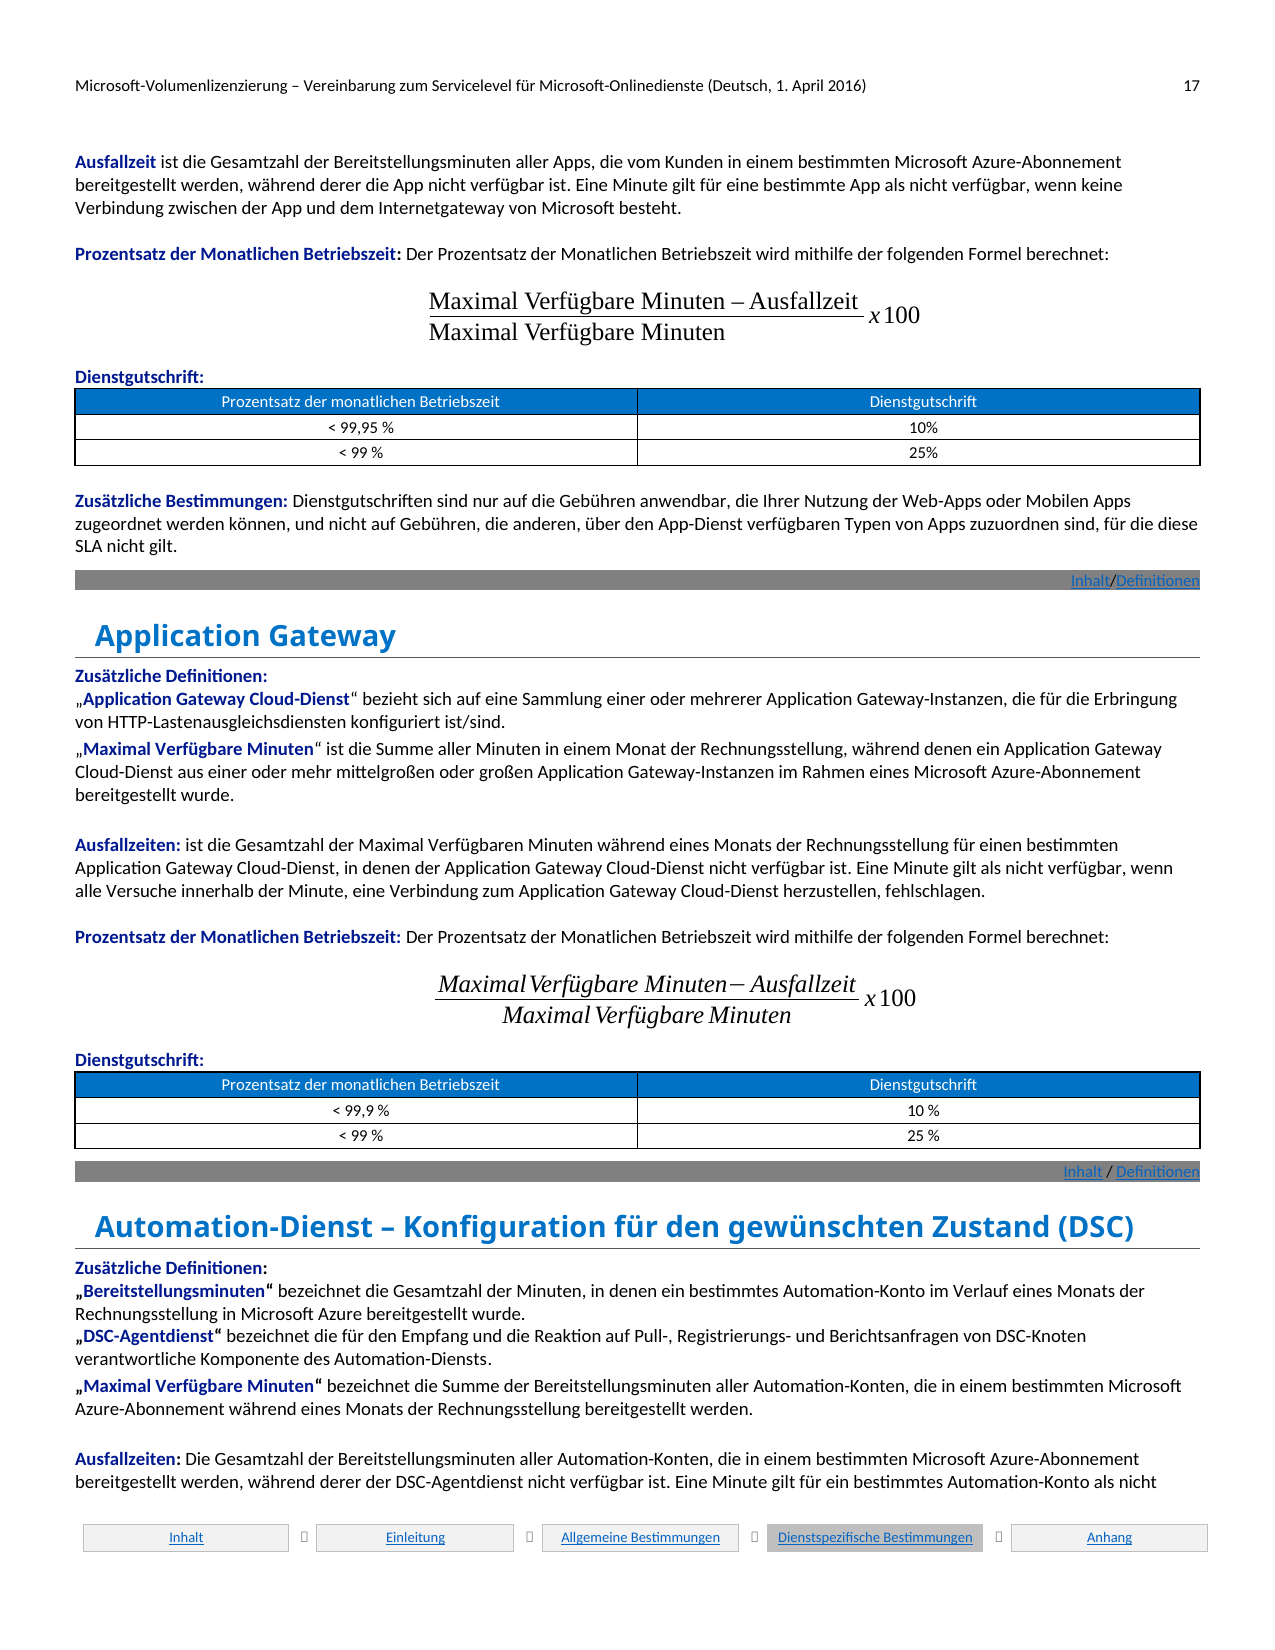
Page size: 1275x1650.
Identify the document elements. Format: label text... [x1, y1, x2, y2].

table_cell < 99 % [76, 440, 637, 465]
table_header Prozentsatz der monatlichen Betriebszeit [76, 389, 637, 414]
list Prozentsatz der Monatlichen Betriebszeit: Der Prozentsatz der Monatlichen Betriebszeit wird mithilfe der folgenden Formel berechnet: [75, 925, 1200, 948]
table_cell < 99,9 % [76, 1098, 637, 1122]
list „Maximal Verfügbare Minuten“ bezeichnet die Summe der Bereitstellungsminuten aller Automation-Konten, die in einem bestimmten Microsoft Azure-Abonnement während eines Monats der Rechnungsstellung bereitgestellt werden. [75, 1374, 1200, 1420]
table_cell < 99,95 % [76, 415, 637, 439]
list Inhalt / Definitionen [75, 1161, 1200, 1182]
list Dienstgutschrift: [75, 365, 1200, 388]
table_cell 10% [638, 415, 1199, 439]
table_cell 10 % [638, 1098, 1199, 1122]
subtitle Application Gateway [75, 615, 1200, 657]
list Zusätzliche Definitionen: [75, 664, 1200, 687]
list Zusätzliche Definitionen: [75, 1256, 1200, 1279]
list Inhalt/Definitionen [75, 570, 1200, 590]
list Ausfallzeiten: ist die Gesamtzahl der Maximal Verfügbaren Minuten während eines Monats der Rechnungsstellung für einen bestimmten Application Gateway Cloud-Dienst, in denen der Application Gateway Cloud-Dienst nicht verfügbar ist. Eine Minute gilt als nicht verfügbar, wenn alle Versuche innerhalb der Minute, eine Verbindung zum Application Gateway Cloud-Dienst herzustellen, fehlschlagen. [75, 833, 1200, 902]
table_header Dienstgutschrift [638, 1073, 1199, 1097]
list Zusätzliche Bestimmungen: Dienstgutschriften sind nur auf die Gebühren anwendbar, die Ihrer Nutzung der Web-Apps oder Mobilen Apps zugeordnet werden können, und nicht auf Gebühren, die anderen, über den App-Dienst verfügbaren Typen von Apps zuzuordnen sind, für die diese SLA nicht gilt. [75, 489, 1200, 557]
list Dienstgutschrift: [75, 1048, 1200, 1071]
list „Maximal Verfügbare Minuten“ ist die Summe aller Minuten in einem Monat der Rechnungsstellung, während denen ein Application Gateway Cloud-Dienst aus einer oder mehr mittelgroßen oder großen Application Gateway-Instanzen im Rahmen eines Microsoft Azure-Abonnement bereitgestellt wurde. [75, 737, 1200, 806]
table_cell 25 % [638, 1124, 1199, 1148]
subtitle Automation-Dienst – Konfiguration für den gewünschten Zustand (DSC) [75, 1207, 1200, 1248]
list Ausfallzeit ist die Gesamtzahl der Bereitstellungsminuten aller Apps, die vom Kunden in einem bestimmten Microsoft Azure-Abonnement bereitgestellt werden, während derer die App nicht verfügbar ist. Eine Minute gilt für eine bestimmte App als nicht verfügbar, wenn keine Verbindung zwischen der App und dem Internetgateway von Microsoft besteht. [75, 150, 1200, 219]
table_cell 25% [638, 440, 1199, 465]
table_header Dienstgutschrift [638, 389, 1199, 414]
table_header Prozentsatz der monatlichen Betriebszeit [76, 1073, 637, 1097]
list Prozentsatz der Monatlichen Betriebszeit: Der Prozentsatz der Monatlichen Betriebszeit wird mithilfe der folgenden Formel berechnet: [75, 242, 1200, 264]
list „Application Gateway Cloud-Dienst“ bezieht sich auf eine Sammlung einer oder mehrerer Application Gateway-Instanzen, die für die Erbringung von HTTP-Lastenausgleichsdiensten konfiguriert ist/sind. [75, 687, 1200, 733]
list „DSC-Agentdienst“ bezeichnet die für den Empfang und die Reaktion auf Pull-, Registrierungs- und Berichtsanfragen von DSC-Knoten verantwortliche Komponente des Automation-Diensts. [75, 1324, 1200, 1370]
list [75, 1447, 1200, 1493]
list „Bereitstellungsminuten“ bezeichnet die Gesamtzahl der Minuten, in denen ein bestimmtes Automation-Konto im Verlauf eines Monats der Rechnungsstellung in Microsoft Azure bereitgestellt wurde. [75, 1279, 1200, 1324]
table_cell < 99 % [76, 1124, 637, 1148]
